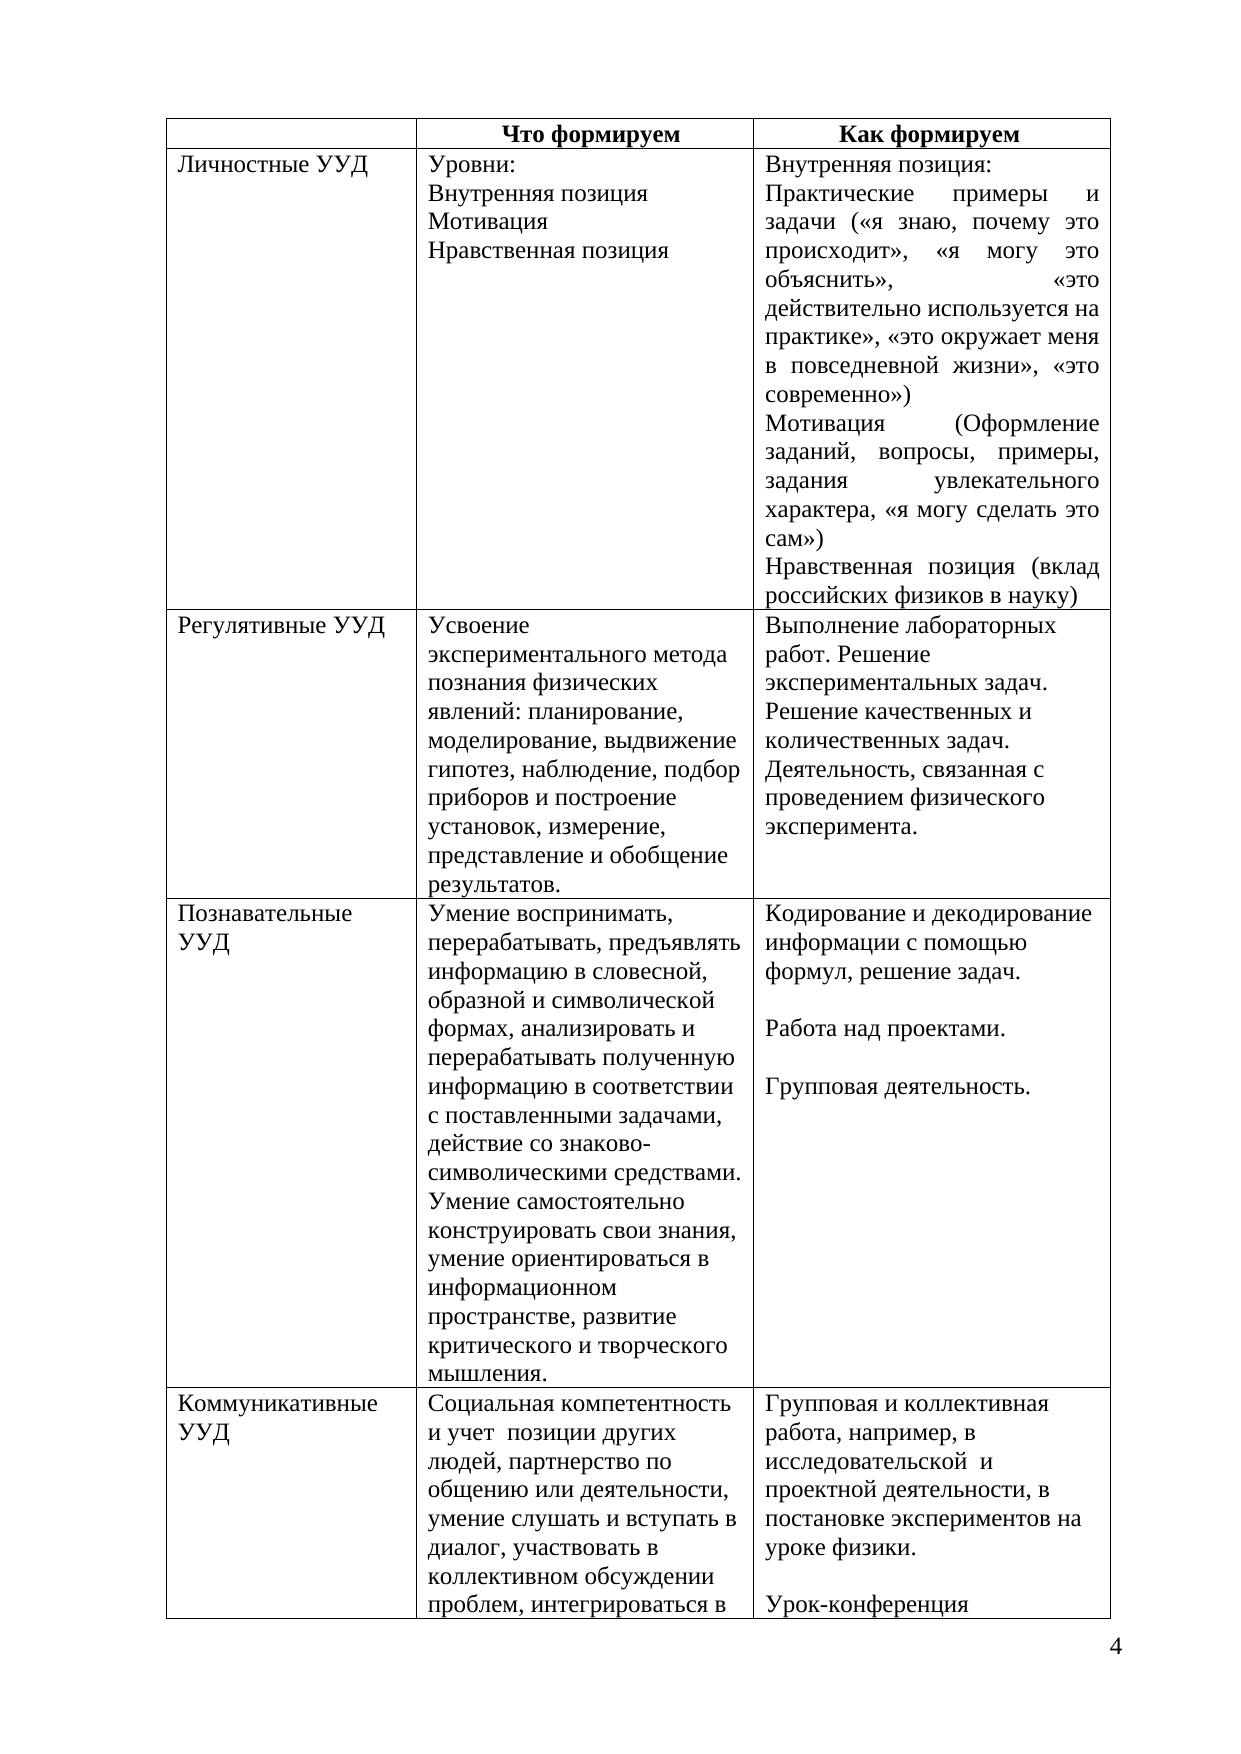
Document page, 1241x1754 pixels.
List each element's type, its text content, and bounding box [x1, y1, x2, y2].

table_cell Кодирование и декодирование информации с помощью формул, решение задач. Работа над проектами. Групповая деятельность. [754, 899, 1110, 1387]
table_cell Коммуникативные УУД [167, 1388, 416, 1618]
table_cell Уровни: Внутренняя позиция Мотивация Нравственная позиция [417, 149, 753, 609]
table_header [167, 119, 416, 148]
table_cell Выполнение лабораторных работ. Решение экспериментальных задач. Решение качественных и количественных задач. Деятельность, связанная с проведением физического эксперимента. [754, 610, 1110, 897]
table_cell Регулятивные УУД [167, 610, 416, 897]
table_cell Усвоение экспериментального метода познания физических явлений: планирование, моделирование, выдвижение гипотез, наблюдение, подбор приборов и построение установок, измерение, представление и обобщение результатов. [417, 610, 753, 897]
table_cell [417, 1388, 753, 1618]
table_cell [754, 1388, 1110, 1618]
table_cell Личностные УУД [167, 149, 416, 609]
table_header Как формируем [754, 119, 1110, 148]
table_cell Умение воспринимать, перерабатывать, предъявлять информацию в словесной, образной и символической формах, анализировать и перерабатывать полученную информацию в соответствии с поставленными задачами, действие со знаково-символическими средствами. Умение самостоятельно конструировать свои знания, умение ориентироваться в информационном пространстве, развитие критического и творческого мышления. [417, 899, 753, 1387]
table_header Что формируем [417, 119, 753, 148]
table_cell Внутренняя позиция: Практические примеры и задачи («я знаю, почему это происходит», «я могу это объяснить», «это действительно используется на практике», «это окружает меня в повседневной жизни», «это современно») Мотивация (Оформление заданий, вопросы, примеры, задания увлекательного характера, «я могу сделать это сам») Нравственная позиция (вклад российских физиков в науку) [754, 149, 1110, 609]
table_cell Познавательные УУД [167, 899, 416, 1387]
